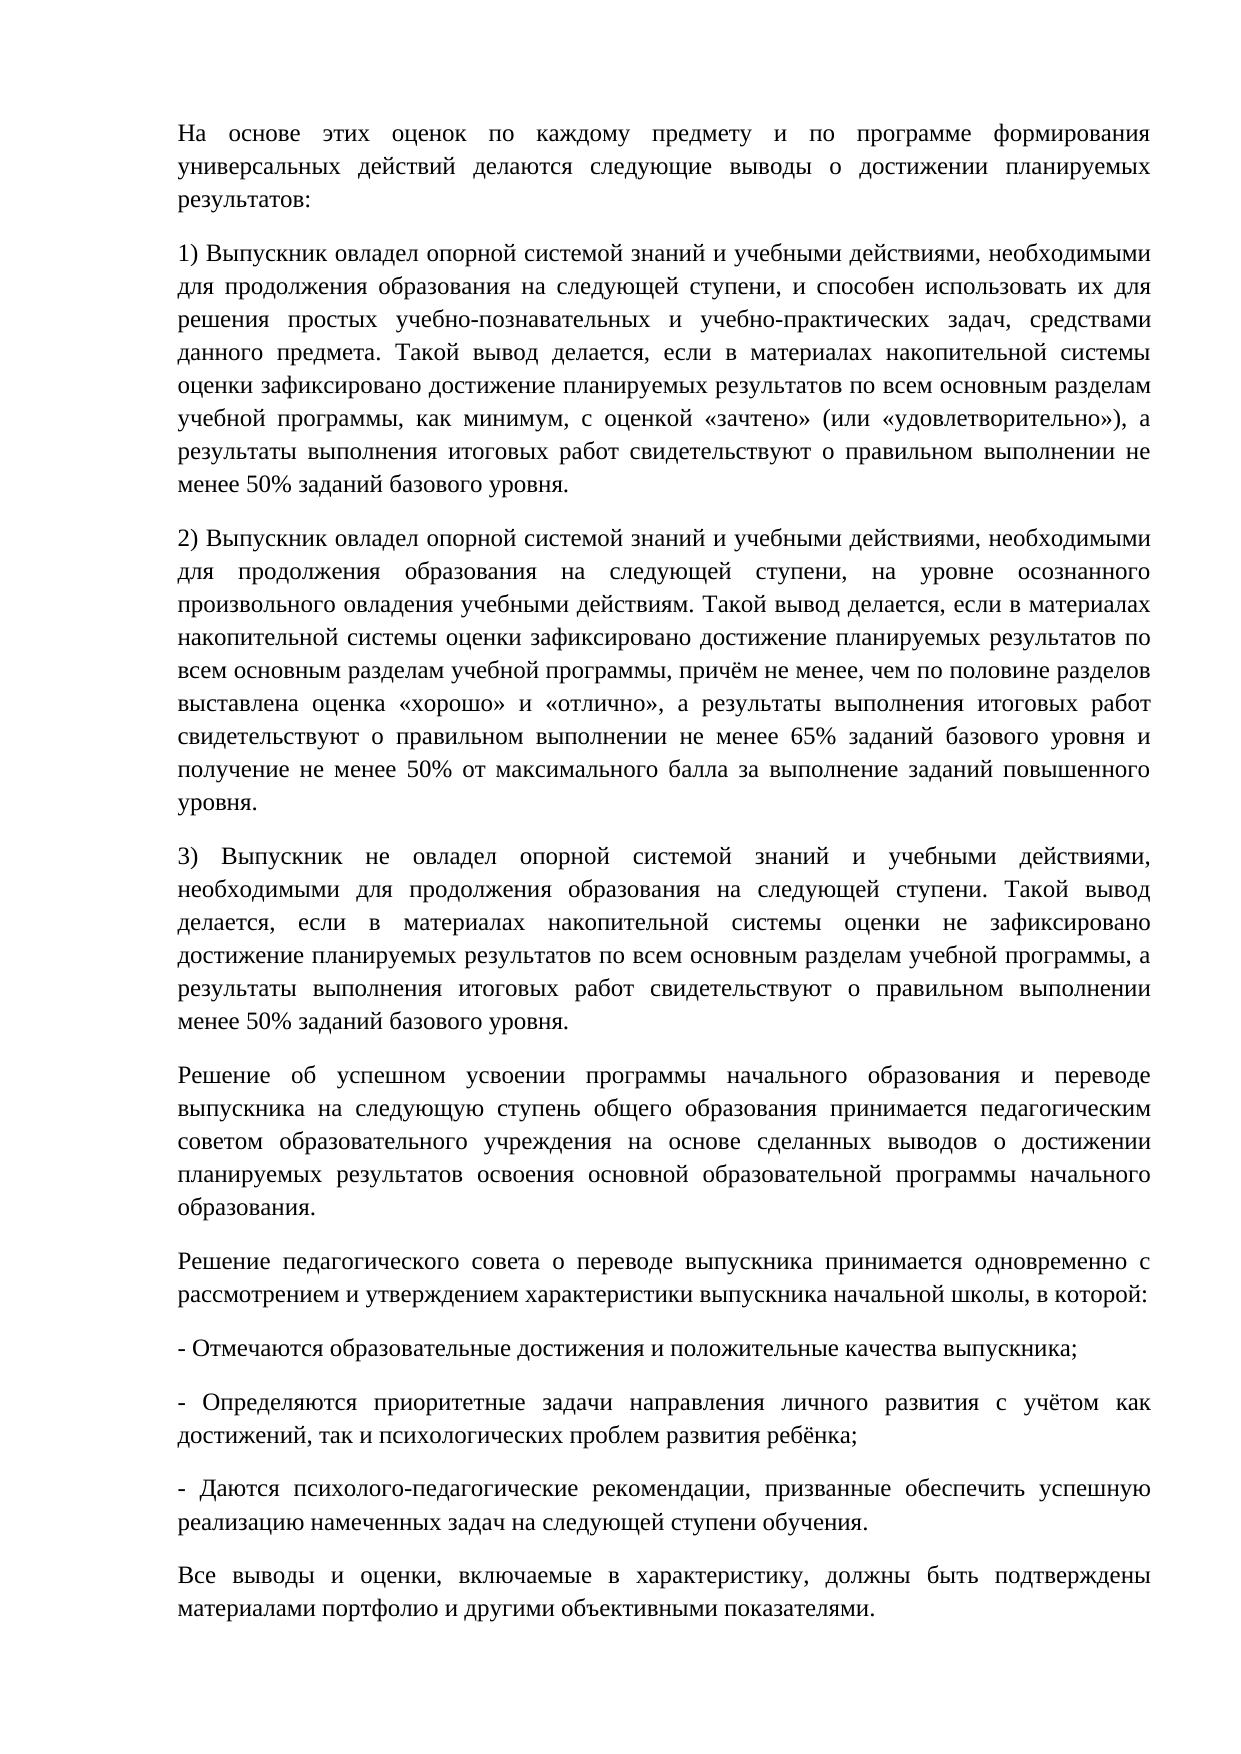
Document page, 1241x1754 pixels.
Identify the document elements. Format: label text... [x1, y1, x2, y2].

text 1) Выпускник овладел опорной системой знаний и учебными действиями, необходимыми для продолжения образования на следующей ступени, и способен использовать их для решения простых учебно-познавательных и учебно-практических задач, средствами данного предмета. Такой вывод делается, если в материалах накопительной системы оценки зафиксировано достижение планируемых результатов по всем основным разделам учебной программы, как минимум, с оценкой «зачтено» (или «удовлетворительно»), а результаты выполнения итоговых работ свидетельствуют о правильном выполнении не менее 50% заданий базового уровня. [177, 238, 1152, 498]
text - Определяются приоритетные задачи направления личного развития с учётом как достижений, так и психологических проблем развития ребёнка; [177, 1387, 1152, 1448]
text Решение об успешном усвоении программы начального образования и переводе выпускника на следующую ступень общего образования принимается педагогическим советом образовательного учреждения на основе сделанных выводов о достижении планируемых результатов освоения основной образовательной программы начального образования. [177, 1060, 1152, 1221]
text - Даются психолого-педагогические рекомендации, призванные обеспечить успешную реализацию намеченных задач на следующей ступени обучения. [177, 1473, 1152, 1535]
text 2) Выпускник овладел опорной системой знаний и учебными действиями, необходимыми для продолжения образования на следующей ступени, на уровне осознанного произвольного овладения учебными действиям. Такой вывод делается, если в материалах накопительной системы оценки зафиксировано достижение планируемых результатов по всем основным разделам учебной программы, причём не менее, чем по половине разделов выставлена оценка «хорошо» и «отлично», а результаты выполнения итоговых работ свидетельствуют о правильном выполнении не менее 65% заданий базового уровня и получение не менее 50% от максимального балла за выполнение заданий повышенного уровня. [177, 523, 1152, 816]
text 3) Выпускник не овладел опорной системой знаний и учебными действиями, необходимыми для продолжения образования на следующей ступени. Такой вывод делается, если в материалах накопительной системы оценки не зафиксировано достижение планируемых результатов по всем основным разделам учебной программы, а результаты выполнения итоговых работ свидетельствуют о правильном выполнении менее 50% заданий базового уровня. [177, 841, 1152, 1035]
text Все выводы и оценки, включаемые в характеристику, должны быть подтверждены материалами портфолио и другими объективными показателями. [177, 1560, 1152, 1622]
text - Отмечаются образовательные достижения и положительные качества выпускника; [177, 1333, 1152, 1362]
text На основе этих оценок по каждому предмету и по программе формирования универсальных действий делаются следующие выводы о достижении планируемых результатов: [177, 118, 1152, 213]
text Решение педагогического совета о переводе выпускника принимается одновременно с рассмотрением и утверждением характеристики выпускника начальной школы, в которой: [177, 1246, 1152, 1308]
